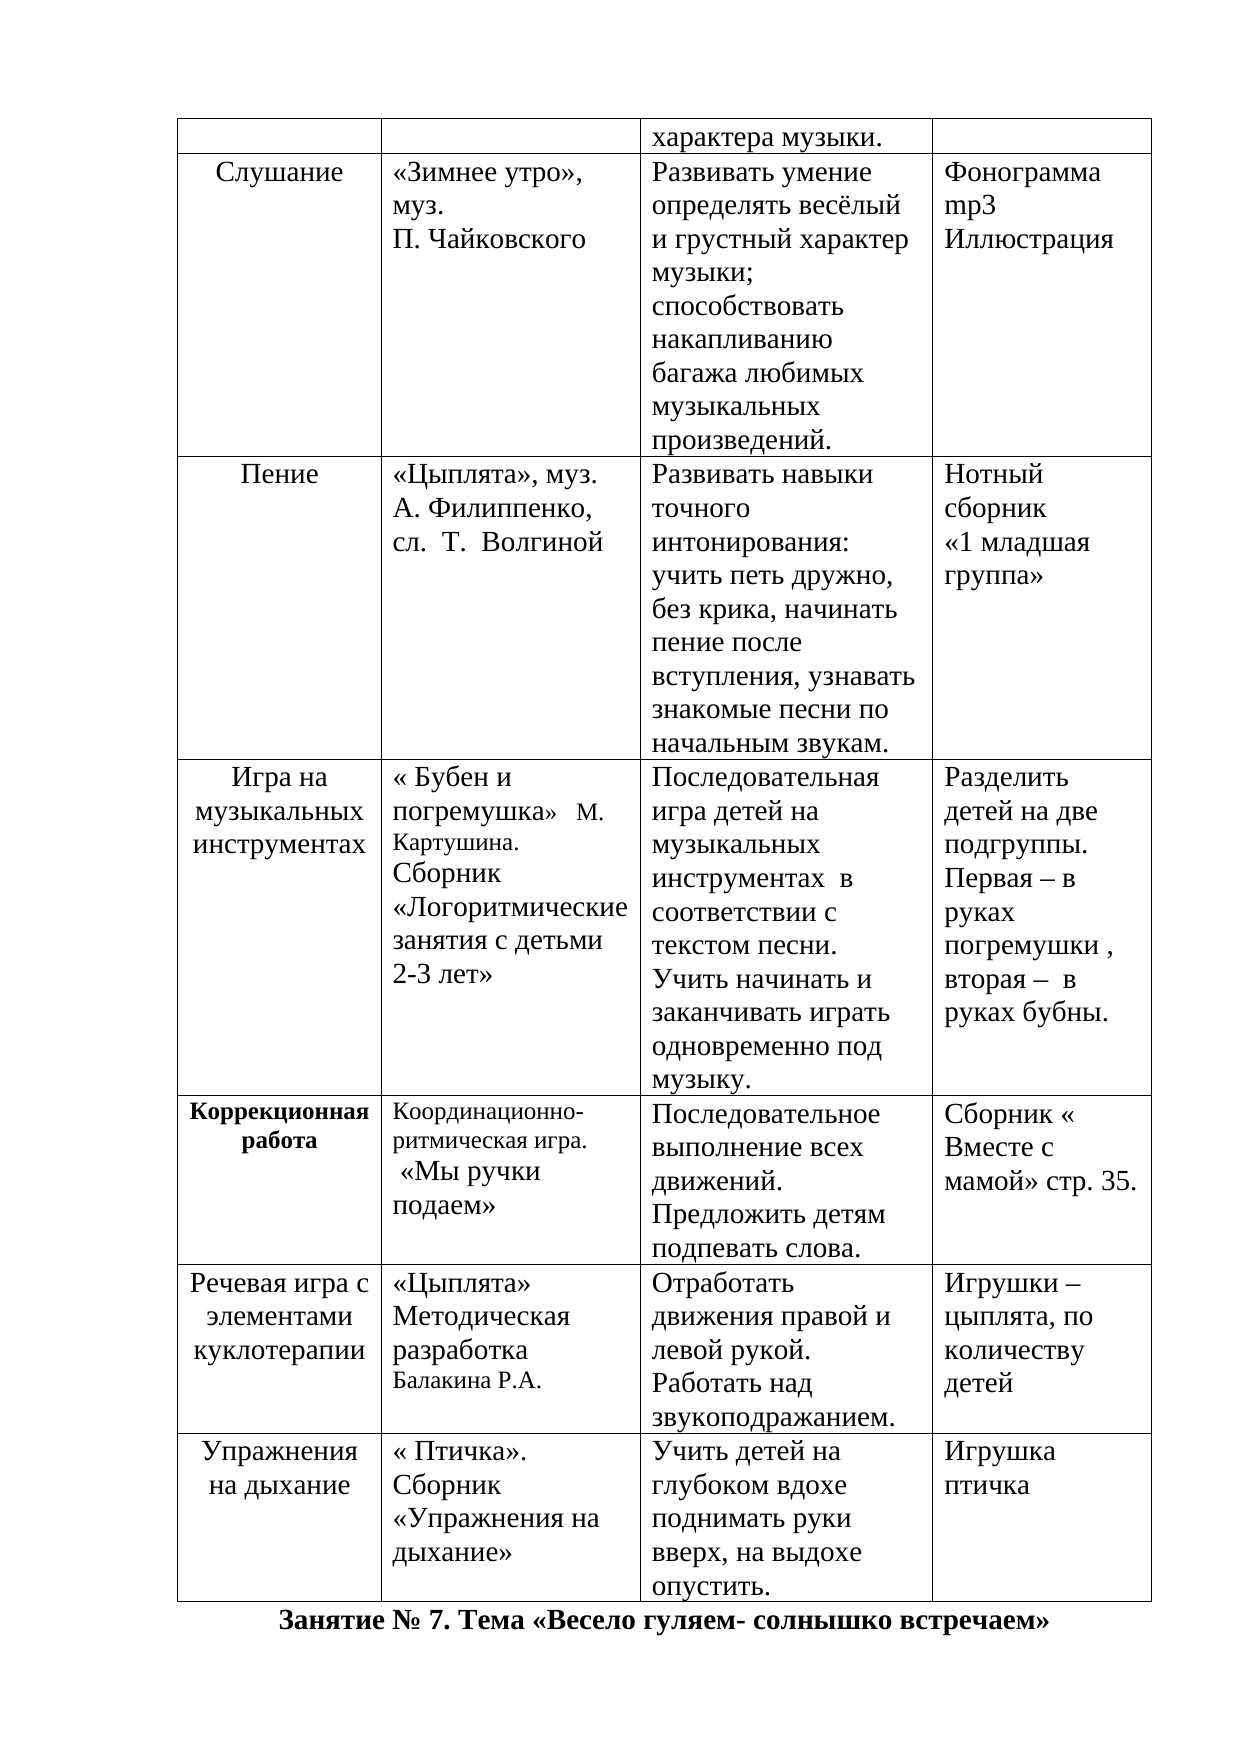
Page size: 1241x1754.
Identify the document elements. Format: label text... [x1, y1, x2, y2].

table_cell Игрушки – цыплята, по количеству детей [933, 1265, 1151, 1432]
table_cell Развивать умение определять весёлый и грустный характер музыки; способствовать накапливанию багажа любимых музыкальных произведений. [641, 154, 932, 456]
table_cell Последовательная игра детей на музыкальных инструментах в соответствии с текстом песни. Учить начинать и заканчивать играть одновременно под музыку. [641, 760, 932, 1095]
table_cell « Бубен и погремушка» М. Картушина. Сборник «Логоритмические занятия с детьми 2-3 лет» [382, 760, 640, 1095]
table_cell Пение [178, 457, 381, 758]
table_cell Нотный сборник «1 младшая группа» [933, 457, 1151, 758]
table_cell Слушание [178, 154, 381, 456]
table_cell Коррекционная работа [178, 1096, 381, 1264]
table_cell Разделить детей на две подгруппы. Первая – в руках погремушки , вторая – в руках бубны. [933, 760, 1151, 1095]
table_cell Игра на музыкальных инструментах [178, 760, 381, 1095]
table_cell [178, 119, 381, 153]
table_cell «Зимнее утро», муз. П. Чайковского [382, 154, 640, 456]
table_cell Упражнения на дыхание [178, 1434, 381, 1601]
table_cell Фонограмма mp3 Иллюстрация [933, 154, 1151, 456]
table_cell Игрушка птичка [933, 1434, 1151, 1601]
text Занятие № 7. Тема «Весело гуляем- солнышко встречаем» [177, 1602, 1152, 1636]
table_cell Учить детей на глубоком вдохе поднимать руки вверх, на выдохе опустить. [641, 1434, 932, 1601]
table_cell Речевая игра с элементами куклотерапии [178, 1265, 381, 1432]
table_cell Развивать навыки точного интонирования: учить петь дружно, без крика, начинать пение после вступления, узнавать знакомые песни по начальным звукам. [641, 457, 932, 758]
table_cell « Птичка». Сборник «Упражнения на дыхание» [382, 1434, 640, 1601]
table_cell Координационно- ритмическая игра. «Мы ручки подаем» [382, 1096, 640, 1264]
table_cell «Цыплята» Методическая разработка Балакина Р.А. [382, 1265, 640, 1432]
table_cell «Цыплята», муз. А. Филиппенко, сл. Т. Волгиной [382, 457, 640, 758]
table_cell Сборник « Вместе с мамой» стр. 35. [933, 1096, 1151, 1264]
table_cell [382, 119, 640, 153]
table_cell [933, 119, 1151, 153]
table_cell Последовательное выполнение всех движений. Предложить детям подпевать слова. [641, 1096, 932, 1264]
table_cell Отработать движения правой и левой рукой. Работать над звукоподражанием. [641, 1265, 932, 1432]
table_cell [641, 119, 932, 153]
